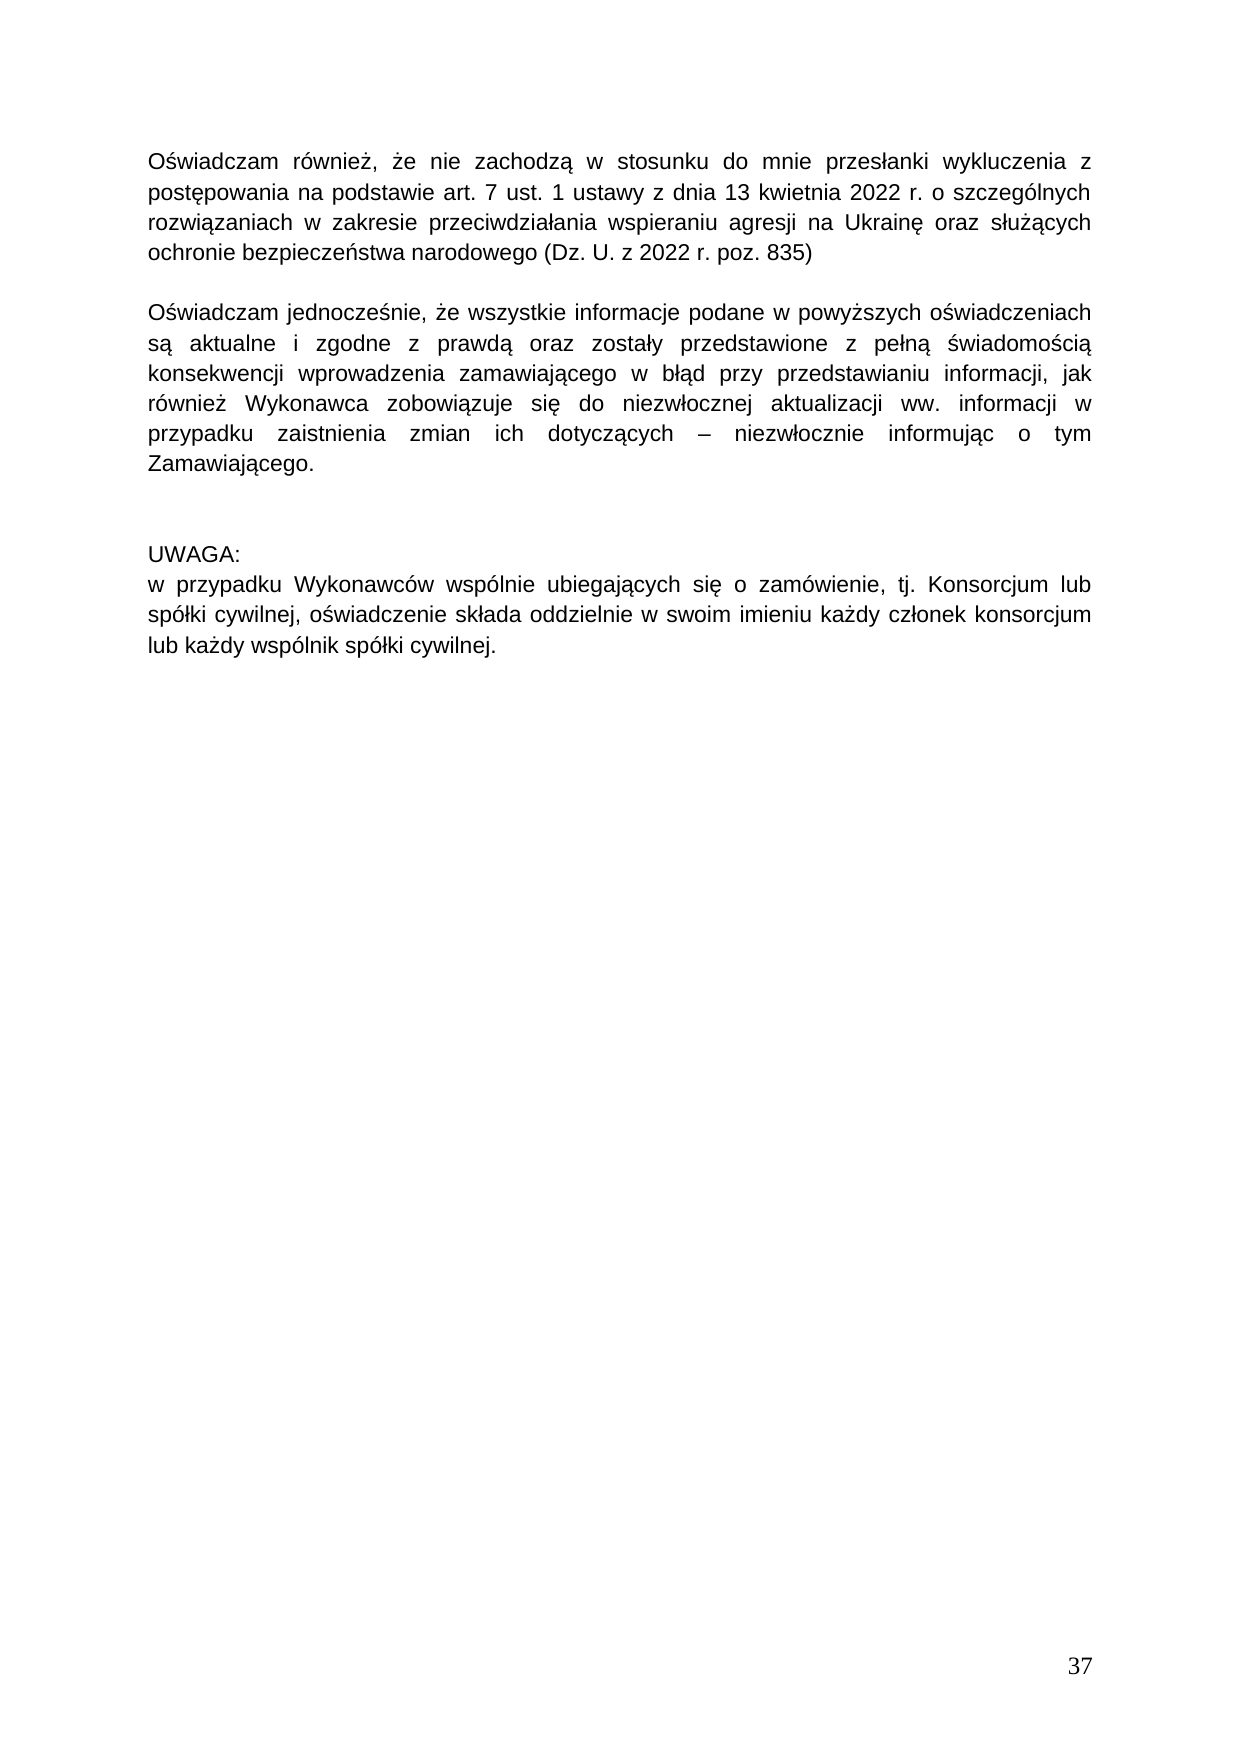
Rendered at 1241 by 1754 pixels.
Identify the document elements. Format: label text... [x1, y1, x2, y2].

text UWAGA: [148, 541, 1092, 567]
text w przypadku Wykonawców wspólnie ubiegających się o zamówienie, tj. Konsorcjum lub spółki cywilnej, oświadczenie składa oddzielnie w swoim imieniu każdy członek konsorcjum lub każdy wspólnik spółki cywilnej. [148, 571, 1092, 658]
text Oświadczam jednocześnie, że wszystkie informacje podane w powyższych oświadczeniach są aktualne i zgodne z prawdą oraz zostały przedstawione z pełną świadomością konsekwencji wprowadzenia zamawiającego w błąd przy przedstawianiu informacji, jak również Wykonawca zobowiązuje się do niezwłocznej aktualizacji ww. informacji w przypadku zaistnienia zmian ich dotyczących – niezwłocznie informując o tym Zamawiającego. [148, 299, 1092, 477]
text Oświadczam również, że nie zachodzą w stosunku do mnie przesłanki wykluczenia z postępowania na podstawie art. 7 ust. 1 ustawy z dnia 13 kwietnia 2022 r. o szczególnych rozwiązaniach w zakresie przeciwdziałania wspieraniu agresji na Ukrainę oraz służących ochronie bezpieczeństwa narodowego (Dz. U. z 2022 r. poz. 835) [148, 148, 1092, 265]
